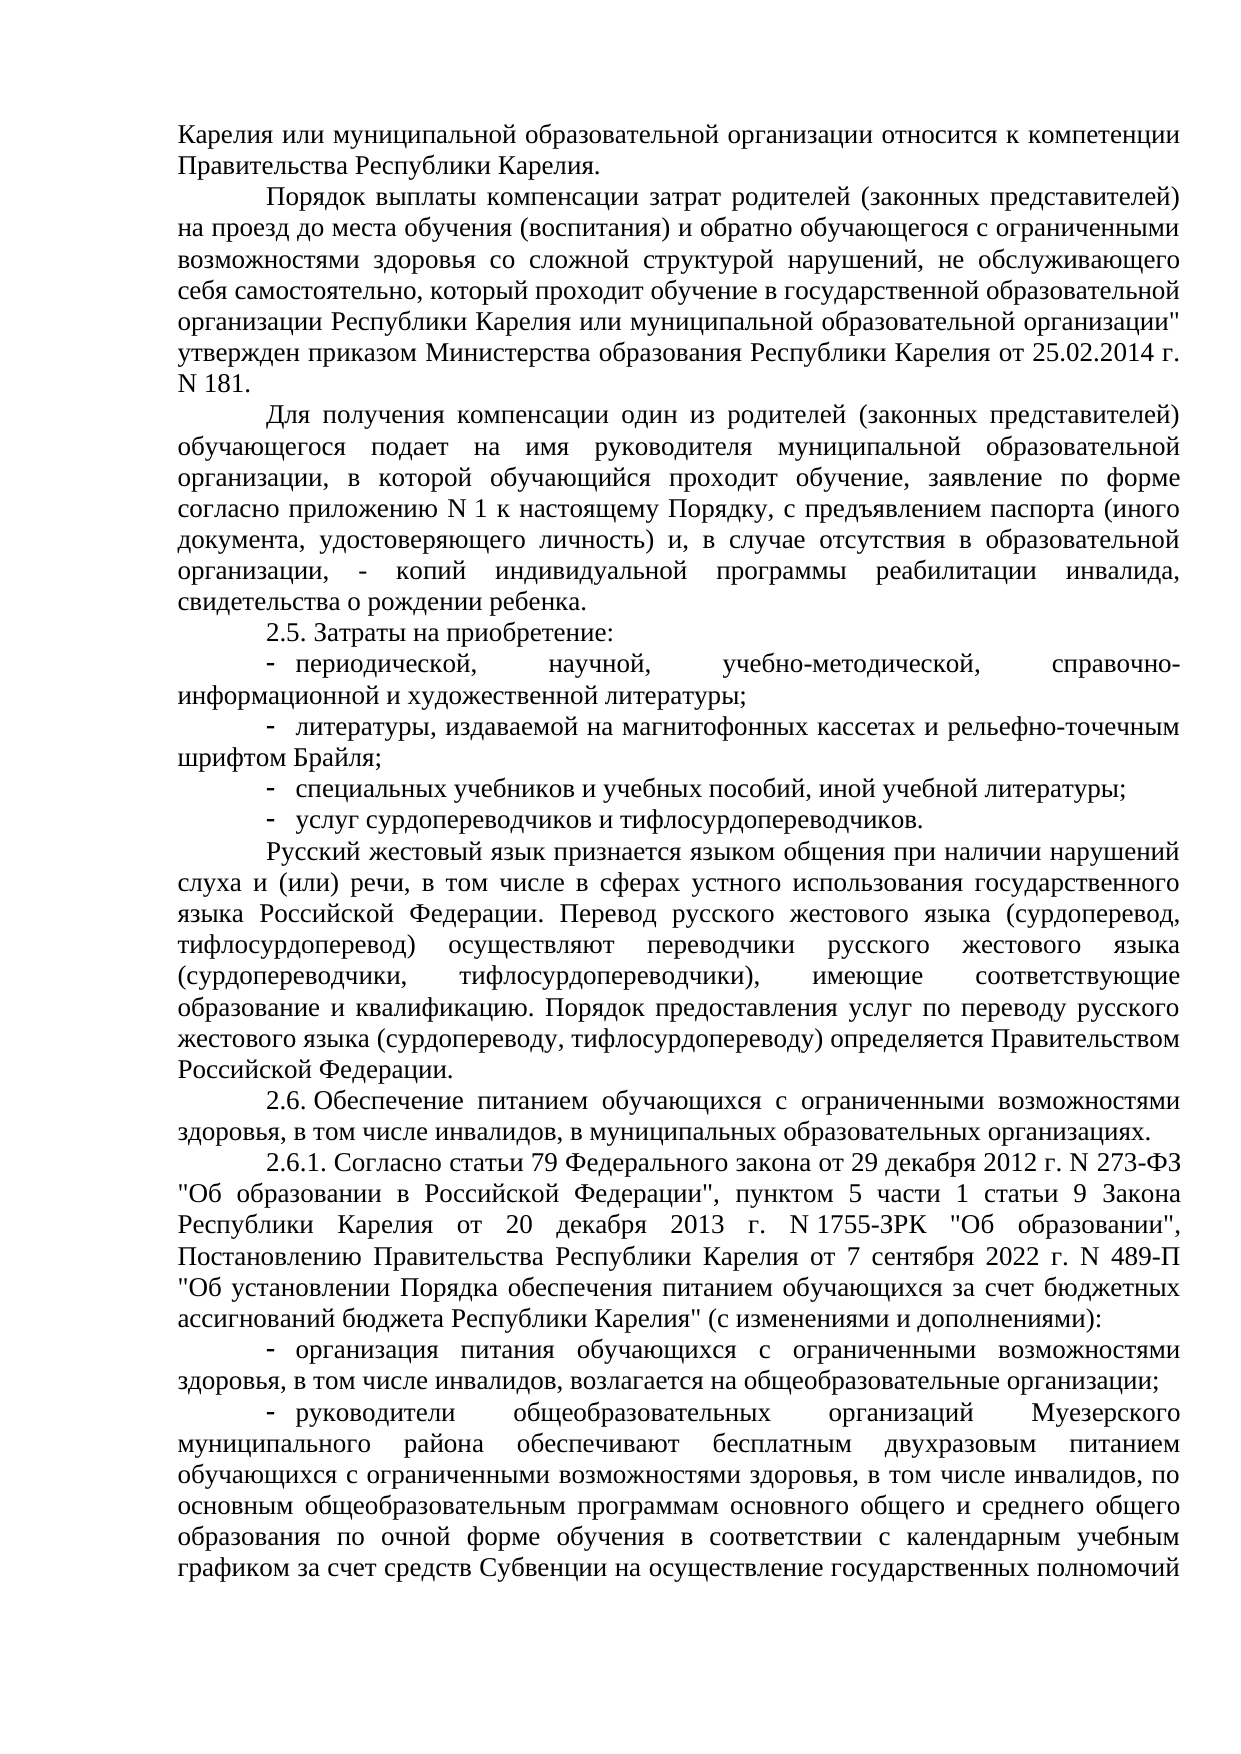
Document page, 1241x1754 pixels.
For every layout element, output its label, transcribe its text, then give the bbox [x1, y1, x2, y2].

list литературы, издаваемой на магнитофонных кассетах и рельефно-точечным шрифтом Брайля; [177, 710, 1181, 772]
text Порядок выплаты компенсации затрат родителей (законных представителей) на проезд до места обучения (воспитания) и обратно обучающегося с ограниченными возможностями здоровья со сложной структурой нарушений, не обслуживающего себя самостоятельно, который проходит обучение в государственной образовательной организации Республики Карелия или муниципальной образовательной организации" утвержден приказом Министерства образования Республики Карелия от 25.02.2014 г. N 181. [177, 180, 1181, 398]
text 2.5. Затраты на приобретение: [177, 616, 1181, 648]
text 2.6. Обеспечение питанием обучающихся с ограниченными возможностями здоровья, в том числе инвалидов, в муниципальных образовательных организациях. [177, 1084, 1181, 1146]
list периодической, научной, учебно-методической, справочно-информационной и художественной литературы; [177, 648, 1181, 710]
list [177, 1396, 1181, 1583]
text 2.6.1. Согласно статьи 79 Федерального закона от 29 декабря 2012 г. N 273-ФЗ "Об образовании в Российской Федерации", пунктом 5 части 1 статьи 9 Закона Республики Карелия от 20 декабря 2013 г. N 1755-ЗРК "Об образовании", Постановлению Правительства Республики Карелия от 7 сентября 2022 г. N 489-П "Об установлении Порядка обеспечения питанием обучающихся за счет бюджетных ассигнований бюджета Республики Карелия" (с изменениями и дополнениями): [177, 1146, 1181, 1333]
text Для получения компенсации один из родителей (законных представителей) обучающегося подает на имя руководителя муниципальной образовательной организации, в которой обучающийся проходит обучение, заявление по форме согласно приложению N 1 к настоящему Порядку, с предъявлением паспорта (иного документа, удостоверяющего личность) и, в случае отсутствия в образовательной организации, - копий индивидуальной программы реабилитации инвалида, свидетельства о рождении ребенка. [177, 398, 1181, 616]
list услуг сурдопереводчиков и тифлосурдопереводчиков. [177, 804, 1181, 835]
list организация питания обучающихся с ограниченными возможностями здоровья, в том числе инвалидов, возлагается на общеобразовательные организации; [177, 1333, 1181, 1396]
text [177, 118, 1181, 180]
list специальных учебников и учебных пособий, иной учебной литературы; [177, 772, 1181, 804]
text Русский жестовый язык признается языком общения при наличии нарушений слуха и (или) речи, в том числе в сферах устного использования государственного языка Российской Федерации. Перевод русского жестового языка (сурдоперевод, тифлосурдоперевод) осуществляют переводчики русского жестового языка (сурдопереводчики, тифлосурдопереводчики), имеющие соответствующие образование и квалификацию. Порядок предоставления услуг по переводу русского жестового языка (сурдопереводу, тифлосурдопереводу) определяется Правительством Российской Федерации. [177, 835, 1181, 1084]
